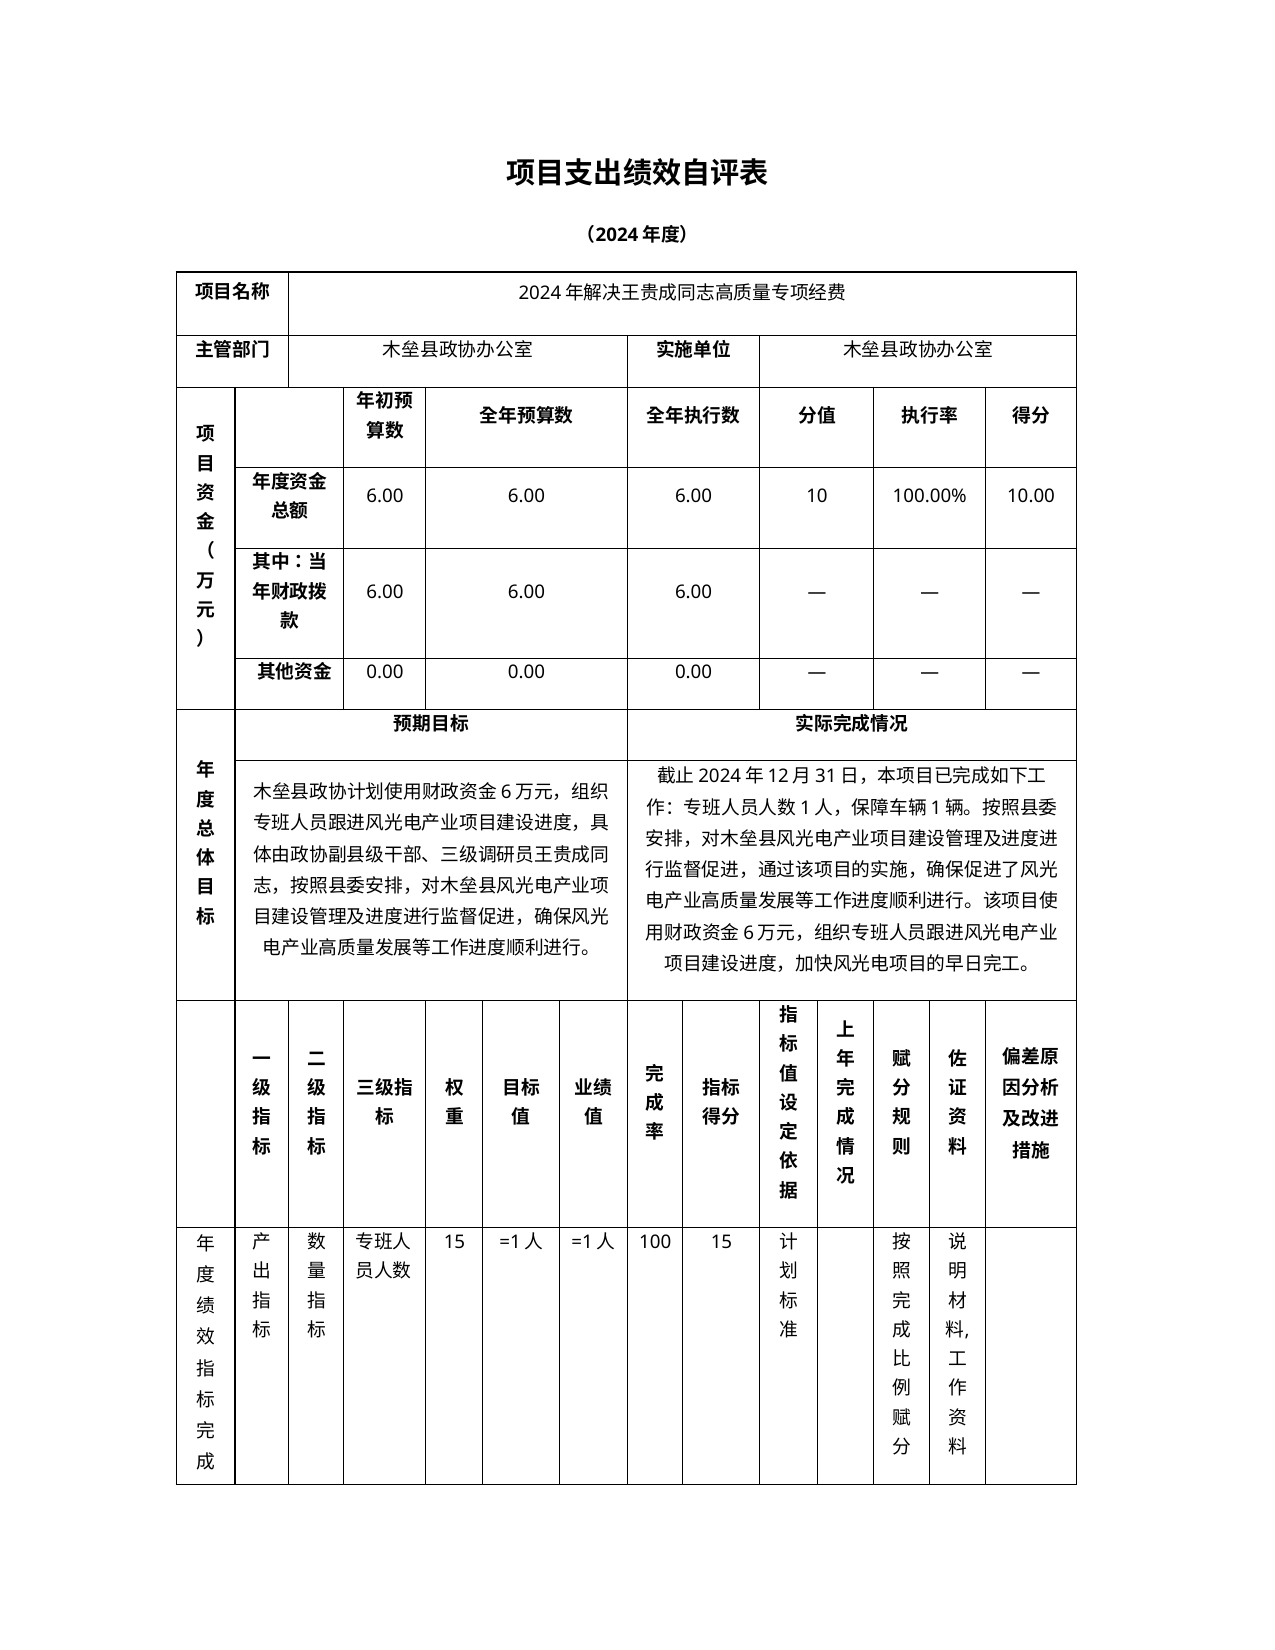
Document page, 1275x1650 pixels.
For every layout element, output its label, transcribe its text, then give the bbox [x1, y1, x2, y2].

table_header 项目名称 [177, 273, 288, 335]
table_cell 6.00 [344, 549, 425, 657]
table_cell 指标得分 [683, 1001, 759, 1227]
table_cell [818, 1228, 873, 1483]
table_cell 其他资金 [236, 659, 343, 709]
text 项目支出绩效自评表 [187, 150, 1087, 192]
table_cell 全年执行数 [628, 388, 759, 467]
table_cell 实际完成情况 [628, 710, 1076, 760]
table_cell 木垒县政协计划使用财政资金6万元，组织专班人员跟进风光电产业项目建设进度，具体由政协副县级干部、三级调研员王贵成同志，按照县委安排，对木垒县风光电产业项目建设管理及进度进行监督促进，确保风光电产业高质量发展等工作进度顺利进行。 [236, 761, 627, 1000]
table_cell 目标值 [483, 1001, 559, 1227]
table_cell 6.00 [628, 549, 759, 657]
table_cell 0.00 [628, 659, 759, 709]
text （2024年度） [187, 219, 1087, 247]
table_cell 0.00 [344, 659, 425, 709]
table_cell 预期目标 [236, 710, 627, 760]
table_cell [177, 1001, 234, 1227]
table_cell 0.00 [426, 659, 627, 709]
table_cell 一级指标 [236, 1001, 288, 1227]
table_cell 年度总体目标 [177, 710, 234, 1000]
table_cell 上年完成情况 [818, 1001, 873, 1227]
table_cell 产出指标 [236, 1228, 288, 1483]
table_cell 权重 [426, 1001, 482, 1227]
table_cell 项目资金 （万元） [177, 388, 234, 709]
table_cell 指标值设定依据 [760, 1001, 817, 1227]
table_cell 三级指标 [344, 1001, 425, 1227]
table_cell 数量指标 [289, 1228, 343, 1483]
table_cell 佐证资料 [930, 1001, 985, 1227]
table_cell 6.00 [426, 468, 627, 548]
table_cell 截止2024年12月31日，本项目已完成如下工作：专班人员人数1人，保障车辆1辆。按照县委安排，对木垒县风光电产业项目建设管理及进度进行监督促进，通过该项目的实施，确保促进了风光电产业高质量发展等工作进度顺利进行。该项目使用财政资金6万元，组织专班人员跟进风光电产业项目建设进度，加快风光电项目的早日完工。 [628, 761, 1076, 1000]
table_cell 说明材料,工作资料 [930, 1228, 985, 1483]
table_cell 全年预算数 [426, 388, 627, 467]
table_cell =1人 [560, 1228, 627, 1483]
table_cell — [986, 549, 1076, 657]
table_cell 主管部门 [177, 336, 288, 387]
table_cell 木垒县政协办公室 [289, 336, 627, 387]
table_cell — [760, 549, 873, 657]
table_cell [236, 388, 343, 467]
table_cell 偏差原因分析及改进措施 [986, 1001, 1076, 1227]
table_cell 分值 [760, 388, 873, 467]
table_cell 完成率 [628, 1001, 682, 1227]
table_cell — [874, 549, 985, 657]
table_cell 年度资金总额 [236, 468, 343, 548]
table_cell 执行率 [874, 388, 985, 467]
table_cell 100 [628, 1228, 682, 1483]
table_cell 实施单位 [628, 336, 759, 387]
table_cell 6.00 [426, 549, 627, 657]
table_cell 专班人员人数 [344, 1228, 425, 1483]
table_cell 10 [760, 468, 873, 548]
table_cell [986, 1228, 1076, 1483]
table_cell 木垒县政协办公室 [760, 336, 1076, 387]
table_cell 计划标准 [760, 1228, 817, 1483]
table_cell 6.00 [628, 468, 759, 548]
table_cell 15 [683, 1228, 759, 1483]
table_cell =1人 [483, 1228, 559, 1483]
table_cell 15 [426, 1228, 482, 1483]
table_cell 得分 [986, 388, 1076, 467]
table_cell 6.00 [344, 468, 425, 548]
table_cell 年度绩效指标完成情况 [177, 1228, 234, 1483]
table_cell 100.00% [874, 468, 985, 548]
table_cell 赋分规则 [874, 1001, 929, 1227]
table_cell — [986, 659, 1076, 709]
table_header 2024年解决王贵成同志高质量专项经费 [289, 273, 1076, 335]
table_cell 按照完成比例赋分 [874, 1228, 929, 1483]
table_cell — [760, 659, 873, 709]
table_cell 其中：当年财政拨款 [236, 549, 343, 657]
table_cell — [874, 659, 985, 709]
table_cell 年初预算数 [344, 388, 425, 467]
table_cell 二级指标 [289, 1001, 343, 1227]
table_cell 业绩值 [560, 1001, 627, 1227]
table_cell 10.00 [986, 468, 1076, 548]
